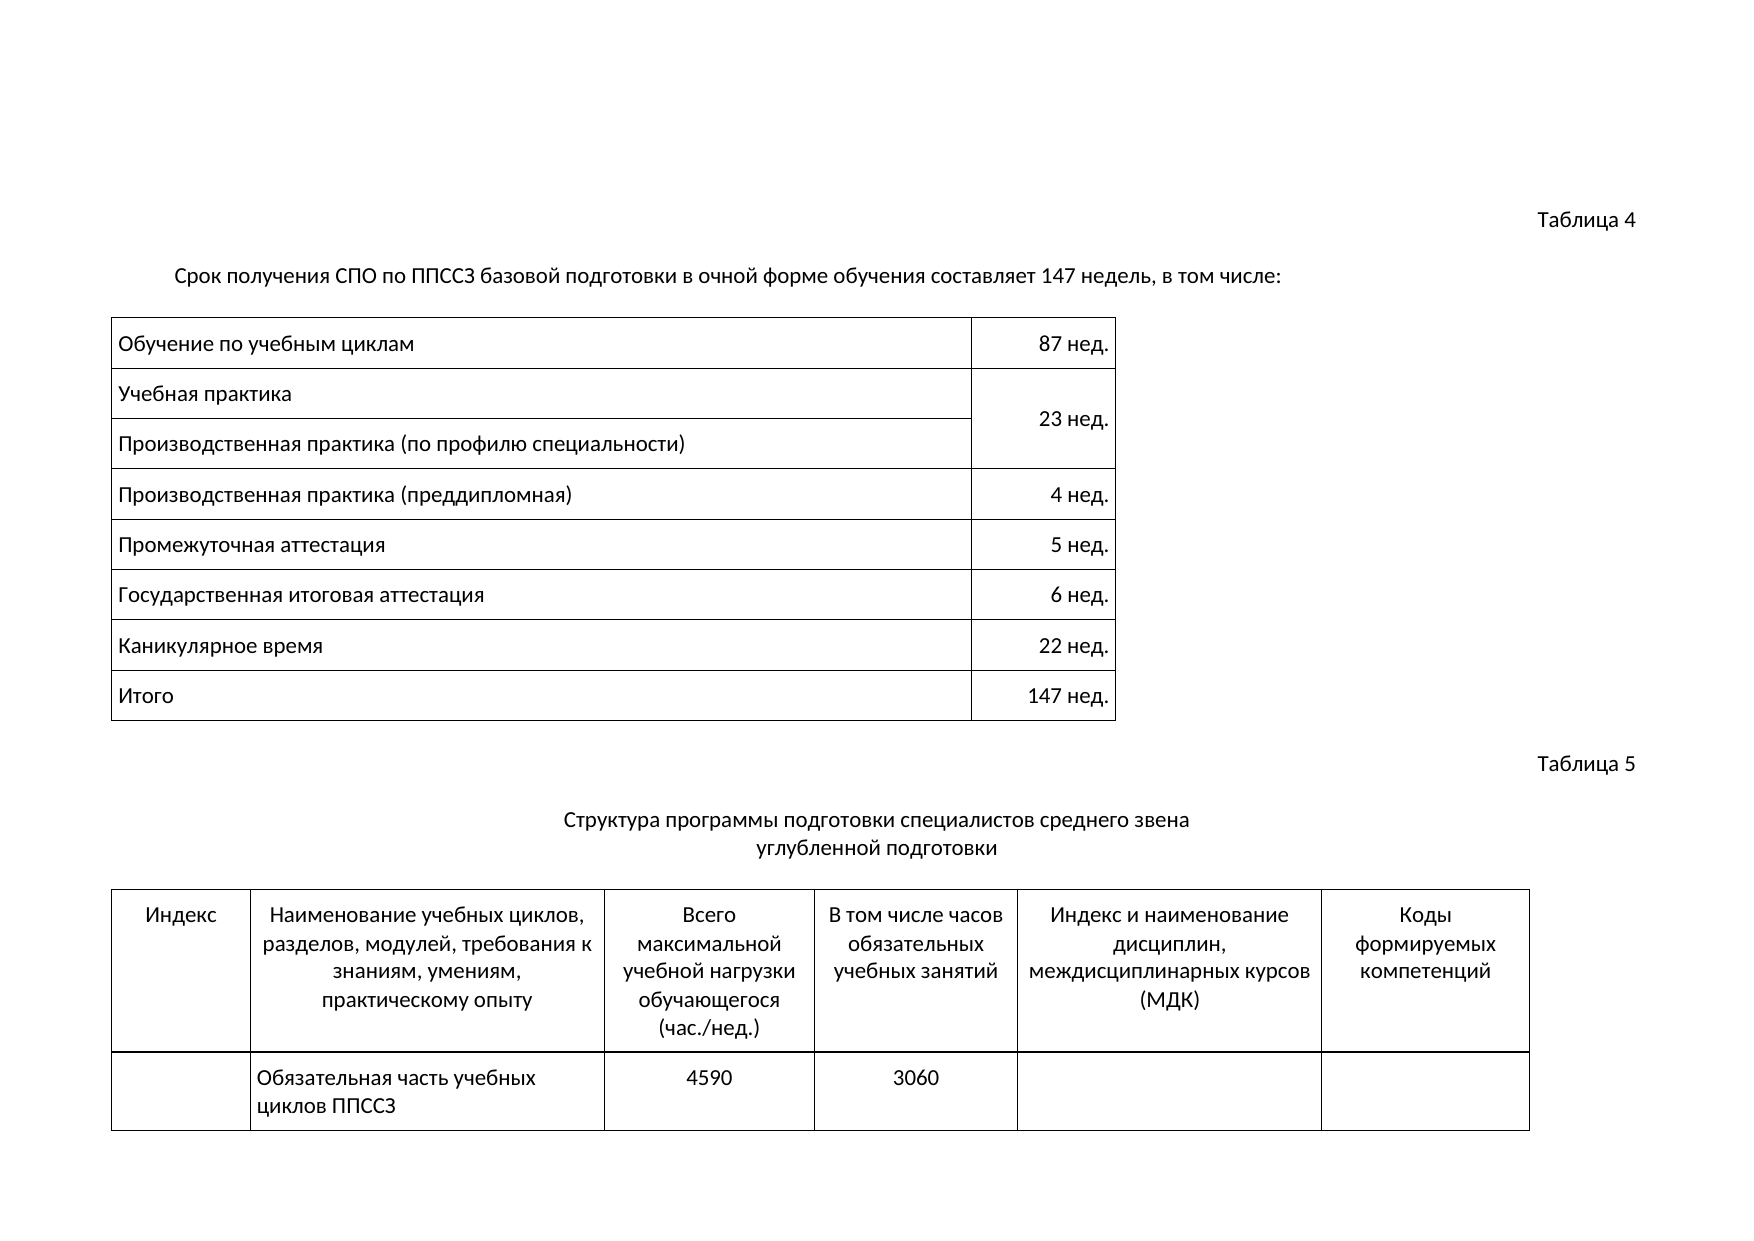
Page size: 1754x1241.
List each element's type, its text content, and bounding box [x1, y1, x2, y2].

table_cell 4590 [605, 1053, 814, 1130]
table_cell 6 нед. [972, 570, 1115, 619]
table_cell 5 нед. [972, 520, 1115, 569]
text Таблица 4 [118, 205, 1636, 233]
table_cell 23 нед. [972, 369, 1115, 468]
table_cell 4 нед. [972, 469, 1115, 518]
table_cell Производственная практика (по профилю специальности) [112, 419, 971, 468]
table_header Наименование учебных циклов, разделов, модулей, требования к знаниям, умениям, практическому опыту [251, 890, 604, 1051]
table_header Индекс и наименование дисциплин, междисциплинарных курсов (МДК) [1018, 890, 1321, 1051]
table_header Всего максимальной учебной нагрузки обучающегося (час./нед.) [605, 890, 814, 1051]
table_cell [1322, 1053, 1529, 1130]
text Структура программы подготовки специалистов среднего звена [118, 805, 1636, 833]
table_cell Обязательная часть учебных циклов ППССЗ [251, 1053, 604, 1130]
table_cell 22 нед. [972, 620, 1115, 669]
table_cell Государственная итоговая аттестация [112, 570, 971, 619]
table_cell [112, 1053, 250, 1130]
table_cell 147 нед. [972, 671, 1115, 720]
table_cell 3060 [815, 1053, 1017, 1130]
table_cell [1018, 1053, 1321, 1130]
table_cell Итого [112, 671, 971, 720]
text Срок получения СПО по ППССЗ базовой подготовки в очной форме обучения составляет 147 недель, в том числе: [118, 261, 1636, 289]
text углубленной подготовки [118, 833, 1636, 861]
table_header Коды формируемых компетенций [1322, 890, 1529, 1051]
table_cell Каникулярное время [112, 620, 971, 669]
table_header Обучение по учебным циклам [112, 318, 971, 368]
table_cell Промежуточная аттестация [112, 520, 971, 569]
table_header Индекс [112, 890, 250, 1051]
text Таблица 5 [118, 749, 1636, 777]
table_cell Производственная практика (преддипломная) [112, 469, 971, 518]
table_header 87 нед. [972, 318, 1115, 368]
table_header В том числе часов обязательных учебных занятий [815, 890, 1017, 1051]
table_cell Учебная практика [112, 369, 971, 418]
